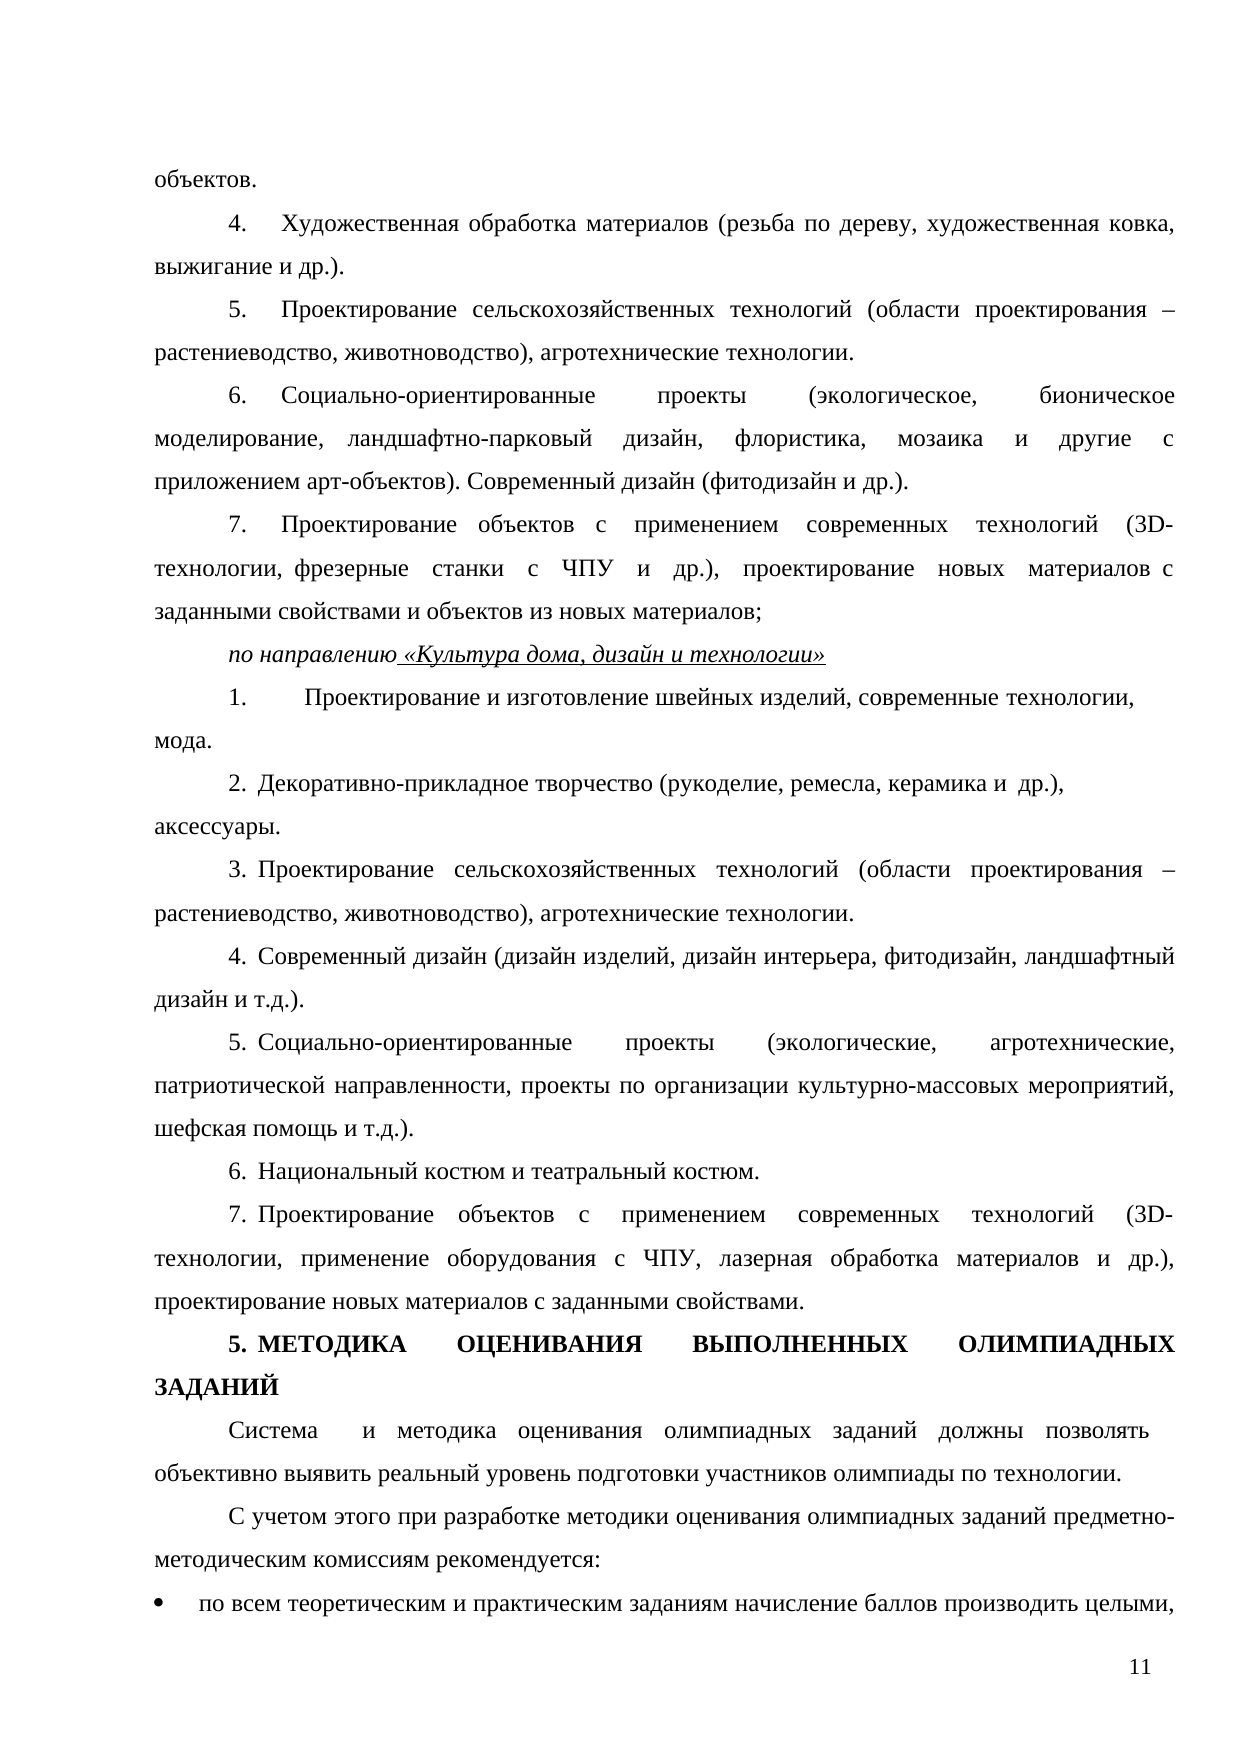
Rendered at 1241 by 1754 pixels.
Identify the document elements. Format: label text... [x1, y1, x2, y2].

list МЕТОДИКА ОЦЕНИВАНИЯ ВЫПОЛНЕННЫХ ОЛИМПИАДНЫХ ЗАДАНИЙ [154, 1329, 1176, 1401]
list Национальный костюм и театральный костюм. [154, 1156, 1176, 1185]
list Проектирование объектов с применением современных технологий (3D- технологии, применение оборудования с ЧПУ, лазерная обработка материалов и др.), проектирование новых материалов с заданными свойствами. [154, 1199, 1176, 1314]
list Декоративно-прикладное творчество (рукоделие, ремесла, керамика и др.), [154, 768, 1176, 797]
list Социально-ориентированные проекты (экологические, агротехнические, патриотической направленности, проекты по организации культурно-массовых мероприятий, шефская помощь и т.д.). [154, 1027, 1176, 1142]
list Проектирование сельскохозяйственных технологий (области проектирования – растениеводство, животноводство), агротехнические технологии. [154, 854, 1176, 926]
text Система и методика оценивания олимпиадных заданий должны позволять объективно выявить реальный уровень подготовки участников олимпиады по технологии. [154, 1415, 1176, 1487]
text С учетом этого при разработке методики оценивания олимпиадных заданий предметно-методическим комиссиям рекомендуется: [154, 1501, 1176, 1573]
list Современный дизайн (дизайн изделий, дизайн интерьера, фитодизайн, ландшафтный дизайн и т.д.). [154, 941, 1176, 1013]
list Художественная обработка материалов (резьба по дереву, художественная ковка, выжигание и др.). [154, 208, 1176, 279]
text аксессуары. [154, 811, 1176, 840]
list Проектирование и изготовление швейных изделий, современные технологии, [154, 682, 1176, 711]
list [154, 164, 1176, 193]
text по направлению «Культура дома, дизайн и технологии» [154, 639, 1176, 668]
list Проектирование сельскохозяйственных технологий (области проектирования – растениеводство, животноводство), агротехнические технологии. [154, 294, 1176, 366]
text мода. [154, 725, 1176, 754]
list Социально-ориентированные проекты (экологическое, бионическое моделирование, ландшафтно-парковый дизайн, флористика, мозаика и другие с приложением арт-объектов). Современный дизайн (фитодизайн и др.). [154, 380, 1176, 495]
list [154, 1588, 1176, 1616]
list Проектирование объектов с применением современных технологий (3D- технологии, фрезерные станки с ЧПУ и др.), проектирование новых материалов с заданными свойствами и объектов из новых материалов; [154, 509, 1176, 624]
